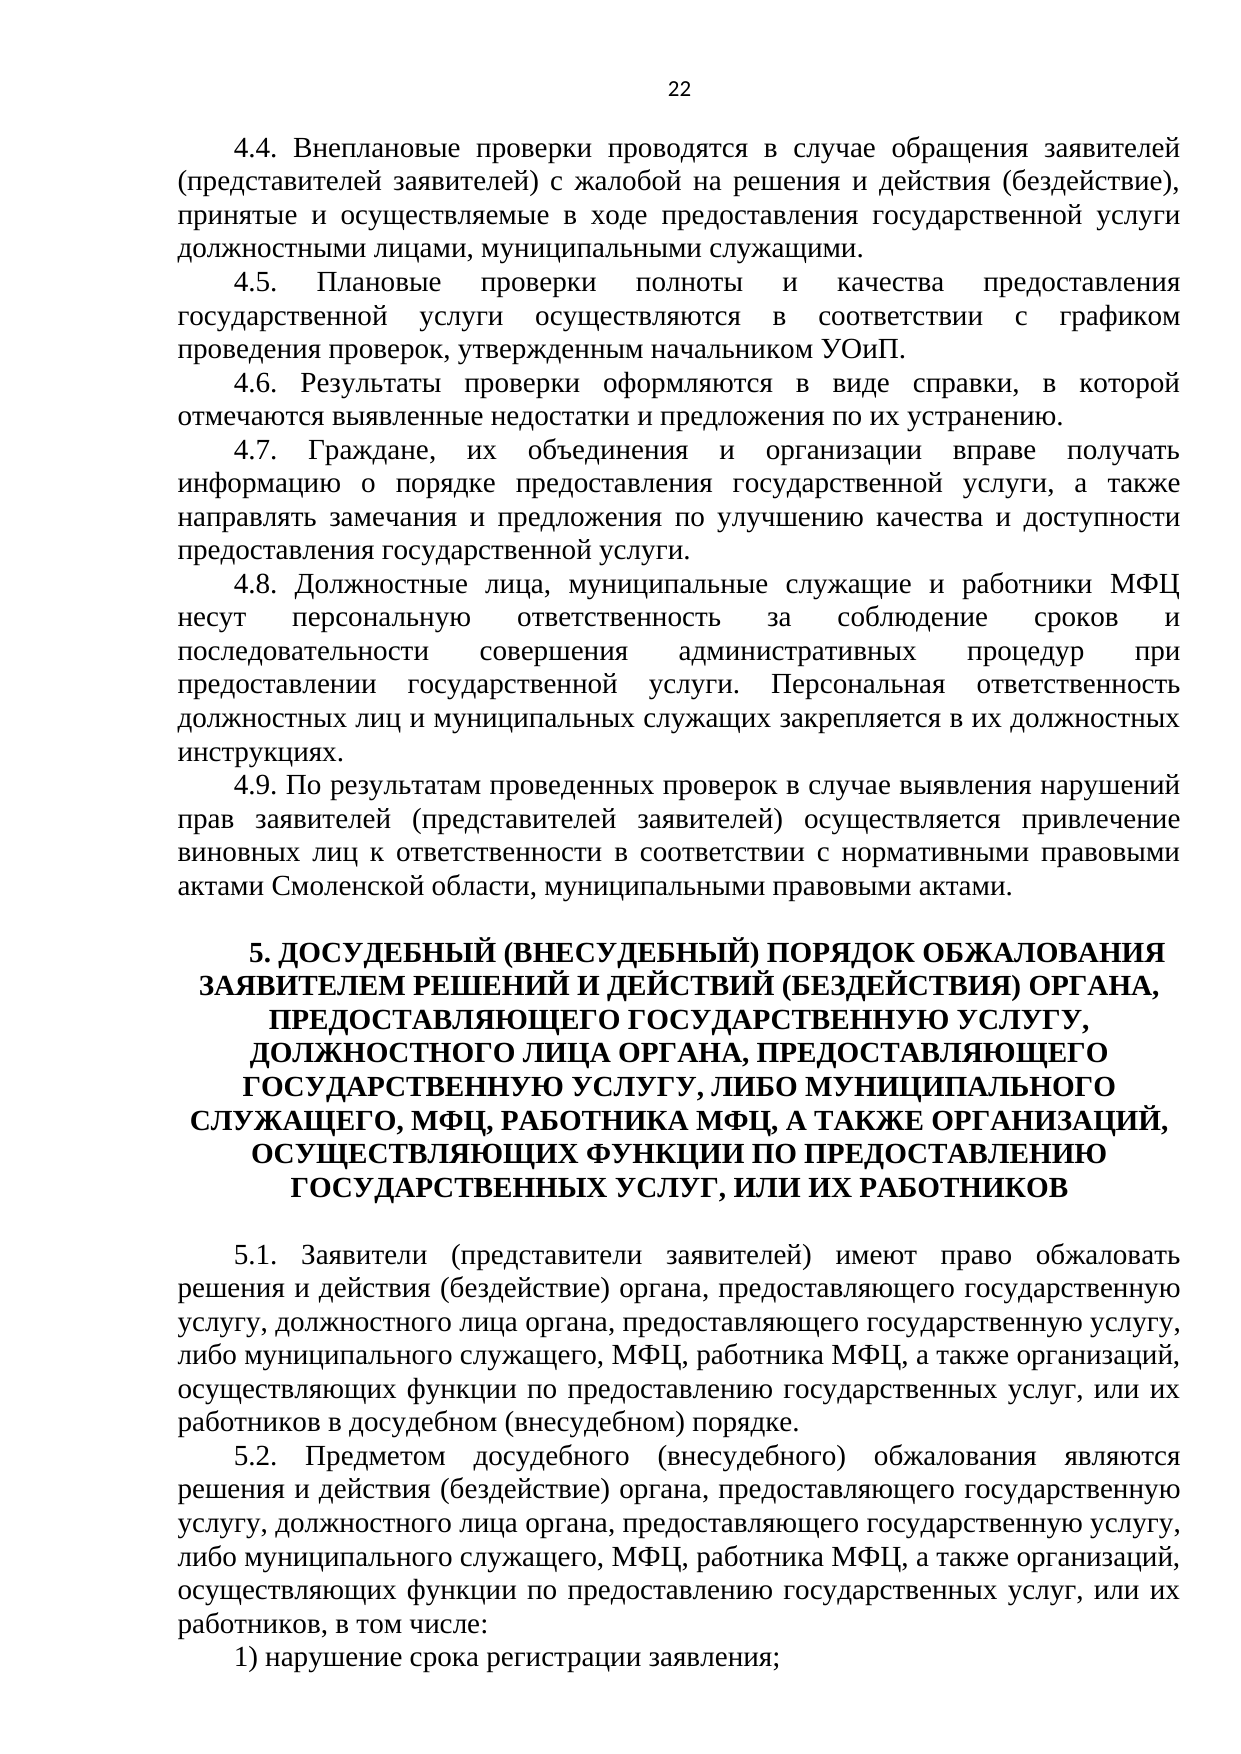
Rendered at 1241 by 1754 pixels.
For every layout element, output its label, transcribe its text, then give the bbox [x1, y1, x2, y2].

text 4.9. По результатам проведенных проверок в случае выявления нарушений прав заявителей (представителей заявителей) осуществляется привлечение виновных лиц к ответственности в соответствии с нормативными правовыми актами Смоленской области, муниципальными правовыми актами. [177, 767, 1181, 901]
text 1) нарушение срока регистрации заявления; [177, 1639, 1181, 1673]
text 4.4. Внеплановые проверки проводятся в случае обращения заявителей (представителей заявителей) с жалобой на решения и действия (бездействие), принятые и осуществляемые в ходе предоставления государственной услуги должностными лицами, муниципальными служащими. [177, 130, 1181, 264]
text 4.6. Результаты проверки оформляются в виде справки, в которой отмечаются выявленные недостатки и предложения по их устранению. [177, 365, 1181, 432]
text 4.7. Граждане, их объединения и организации вправе получать информацию о порядке предоставления государственной услуги, а также направлять замечания и предложения по улучшению качества и доступности предоставления государственной услуги. [177, 432, 1181, 566]
text 5. ДОСУДЕБНЫЙ (ВНЕСУДЕБНЫЙ) ПОРЯДОК ОБЖАЛОВАНИЯ ЗАЯВИТЕЛЕМ РЕШЕНИЙ И ДЕЙСТВИЙ (БЕЗДЕЙСТВИЯ) ОРГАНА, ПРЕДОСТАВЛЯЮЩЕГО ГОСУДАРСТВЕННУЮ УСЛУГУ, ДОЛЖНОСТНОГО ЛИЦА ОРГАНА, ПРЕДОСТАВЛЯЮЩЕГО ГОСУДАРСТВЕННУЮ УСЛУГУ, ЛИБО МУНИЦИПАЛЬНОГО СЛУЖАЩЕГО, МФЦ, РАБОТНИКА МФЦ, А ТАКЖЕ ОРГАНИЗАЦИЙ, ОСУЩЕСТВЛЯЮЩИХ ФУНКЦИИ ПО ПРЕДОСТАВЛЕНИЮ ГОСУДАРСТВЕННЫХ УСЛУГ, ИЛИ ИХ РАБОТНИКОВ [177, 935, 1181, 1203]
text 4.5. Плановые проверки полноты и качества предоставления государственной услуги осуществляются в соответствии с графиком проведения проверок, утвержденным начальником УОиП. [177, 264, 1181, 365]
text 5.2. Предметом досудебного (внесудебного) обжалования являются решения и действия (бездействие) органа, предоставляющего государственную услугу, должностного лица органа, предоставляющего государственную услугу, либо муниципального служащего, МФЦ, работника МФЦ, а также организаций, осуществляющих функции по предоставлению государственных услуг, или их работников, в том числе: [177, 1438, 1181, 1639]
text 5.1. Заявители (представители заявителей) имеют право обжаловать решения и действия (бездействие) органа, предоставляющего государственную услугу, должностного лица органа, предоставляющего государственную услугу, либо муниципального служащего, МФЦ, работника МФЦ, а также организаций, осуществляющих функции по предоставлению государственных услуг, или их работников в досудебном (внесудебном) порядке. [177, 1237, 1181, 1438]
text 4.8. Должностные лица, муниципальные служащие и работники МФЦ несут персональную ответственность за соблюдение сроков и последовательности совершения административных процедур при предоставлении государственной услуги. Персональная ответственность должностных лиц и муниципальных служащих закрепляется в их должностных инструкциях. [177, 566, 1181, 767]
